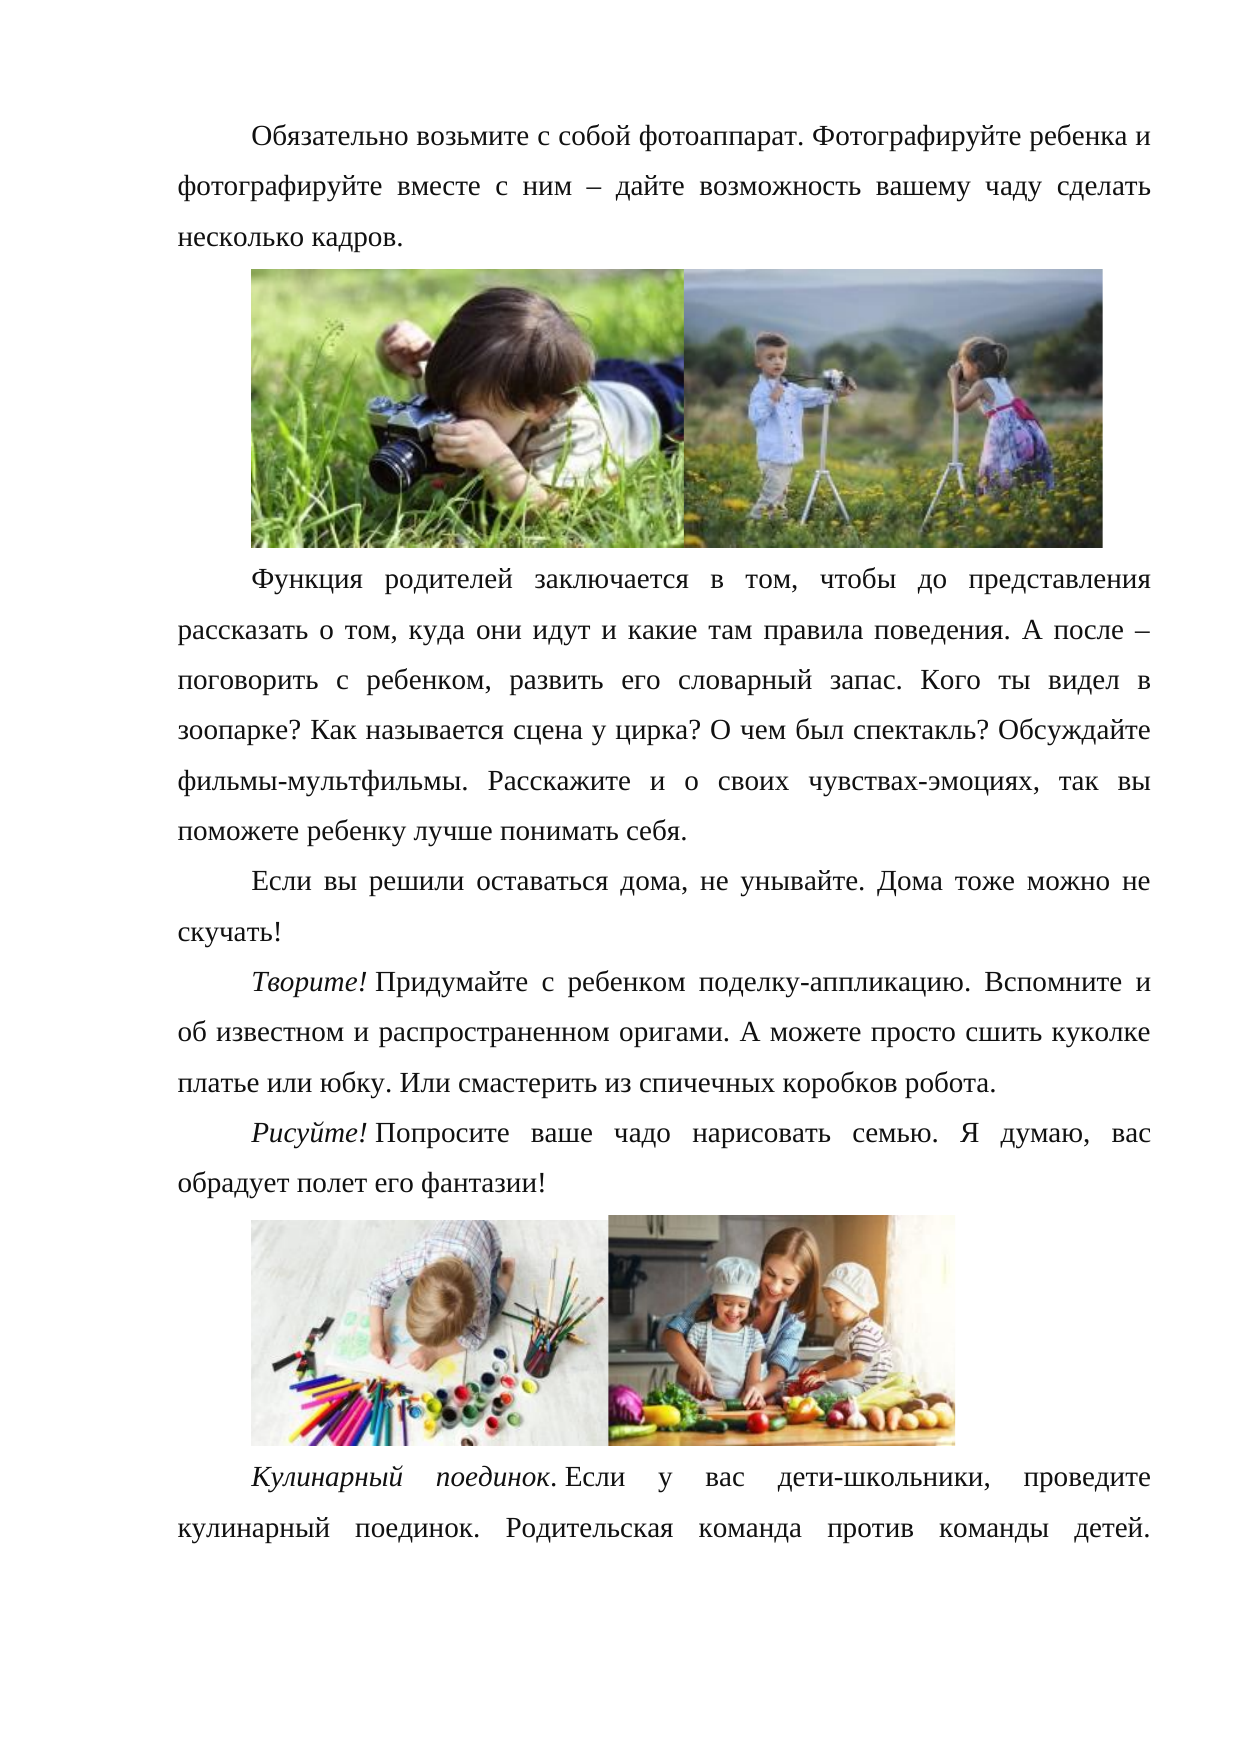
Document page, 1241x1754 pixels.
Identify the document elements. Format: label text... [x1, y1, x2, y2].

text Если вы решили оставаться дома, не унывайте. Дома тоже можно не скучать! [177, 863, 1152, 947]
text Функция родителей заключается в том, чтобы до представления рассказать о том, куда они идут и какие там правила поведения. А после – поговорить с ребенком, развить его словарный запас. Кого ты видел в зоопарке? Как называется сцена у цирка? О чем был спектакль? Обсуждайте фильмы-мультфильмы. Расскажите и о своих чувствах-эмоциях, так вы поможете ребенку лучше понимать себя. [177, 562, 1152, 847]
text Рисуйте! Попросите ваше чадо нарисовать семью. Я думаю, вас обрадует полет его фантазии! [177, 1115, 1152, 1199]
text Обязательно возьмите с собой фотоаппарат. Фотографируйте ребенка и фотографируйте вместе с ним – дайте возможность вашему чаду сделать несколько кадров. [177, 118, 1152, 252]
picture [251, 269, 1103, 548]
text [177, 1459, 1152, 1543]
picture [251, 1215, 956, 1446]
text Творите! Придумайте с ребенком поделку-аппликацию. Вспомните и об известном и распространенном оригами. А можете просто сшить куколке платье или юбку. Или смастерить из спичечных коробков робота. [177, 964, 1152, 1098]
